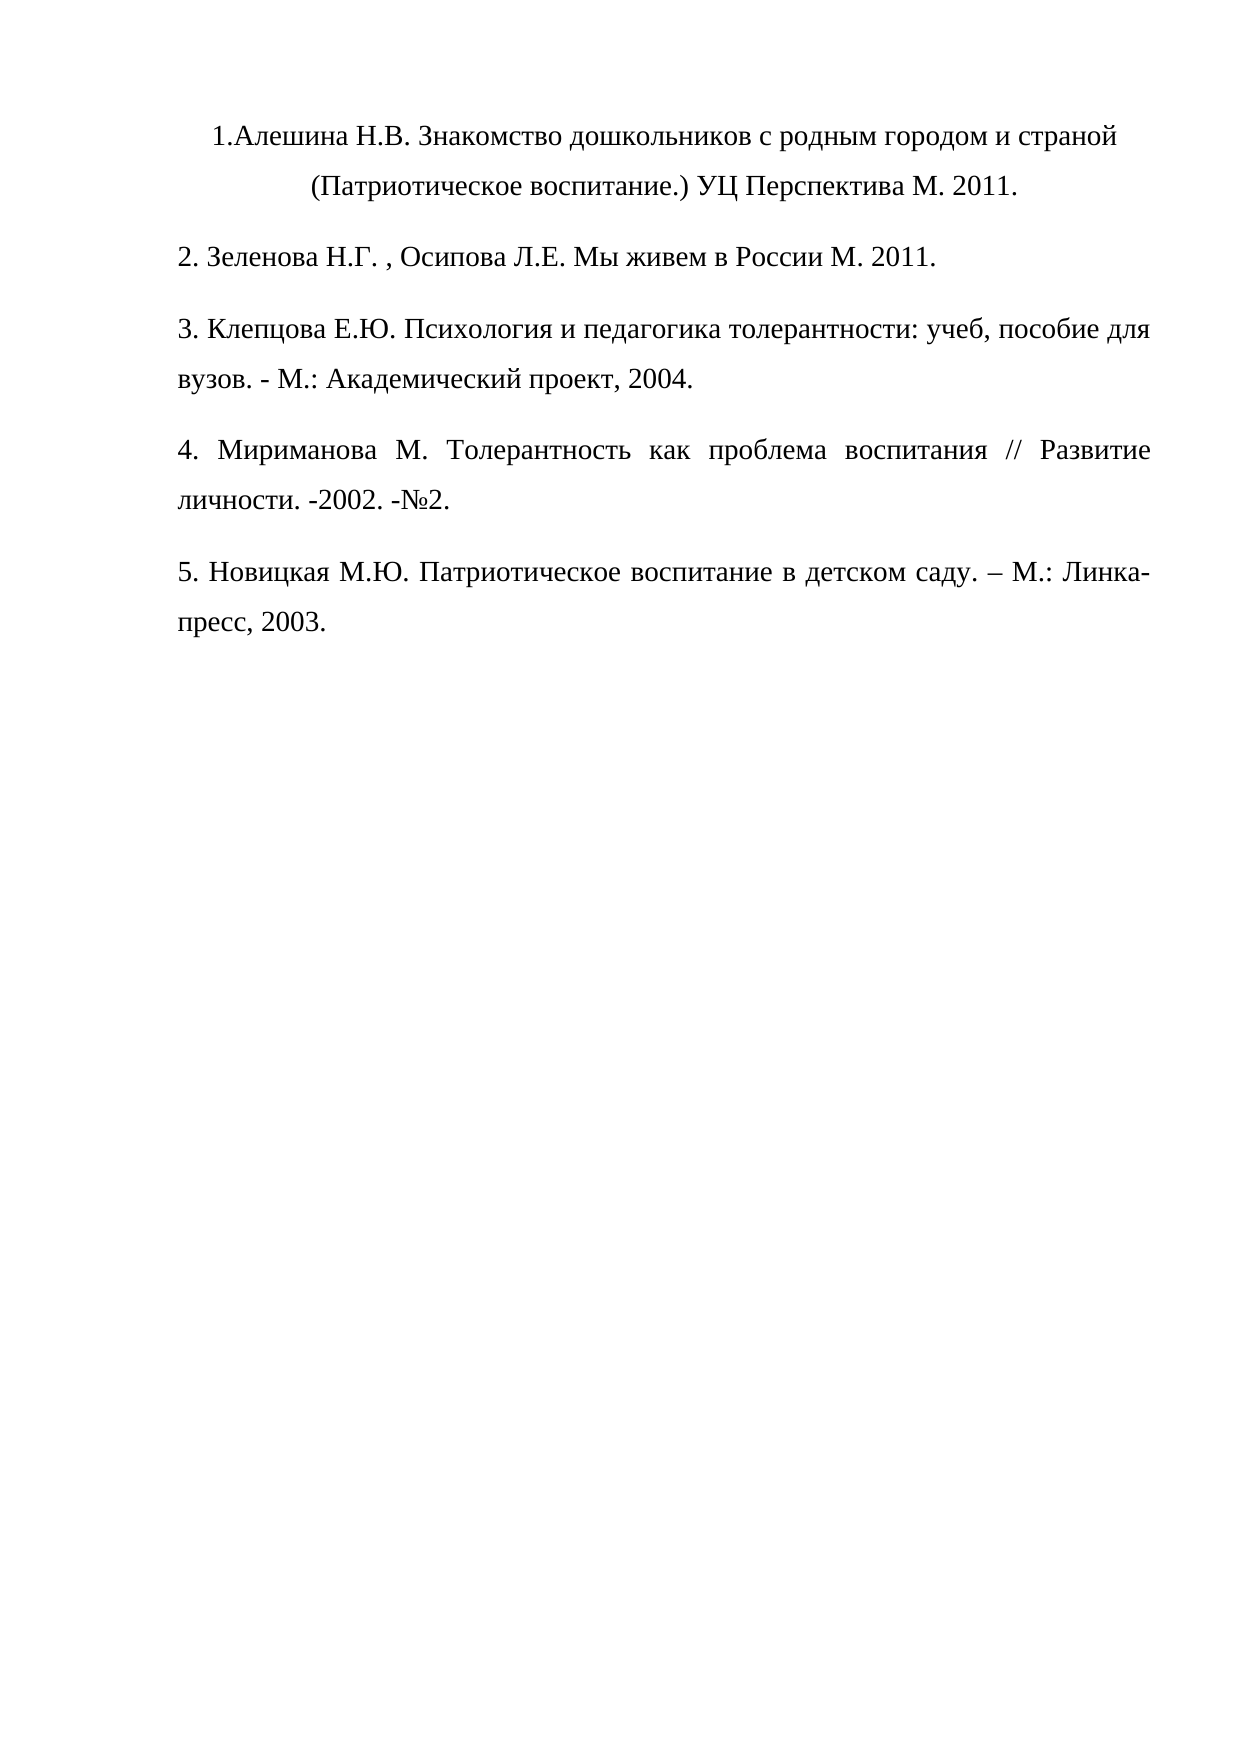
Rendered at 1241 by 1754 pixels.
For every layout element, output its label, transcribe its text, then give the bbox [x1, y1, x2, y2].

text 5. Новицкая М.Ю. Патриотическое воспитание в детском саду. – М.: Линка-пресс, 2003. [177, 554, 1152, 637]
text 1.Алешина Н.В. Знакомство дошкольников с родным городом и страной (Патриотическое воспитание.) УЦ Перспектива М. 2011. [177, 118, 1152, 202]
text 3. Клепцова Е.Ю. Психология и педагогика толерантности: учеб, пособие для вузов. - М.: Академический проект, 2004. [177, 311, 1152, 394]
text 4. Мириманова М. Толерантность как проблема воспитания // Развитие личности. -2002. -№2. [177, 432, 1152, 516]
text 2. Зеленова Н.Г. , Осипова Л.Е. Мы живем в России М. 2011. [177, 239, 1152, 273]
